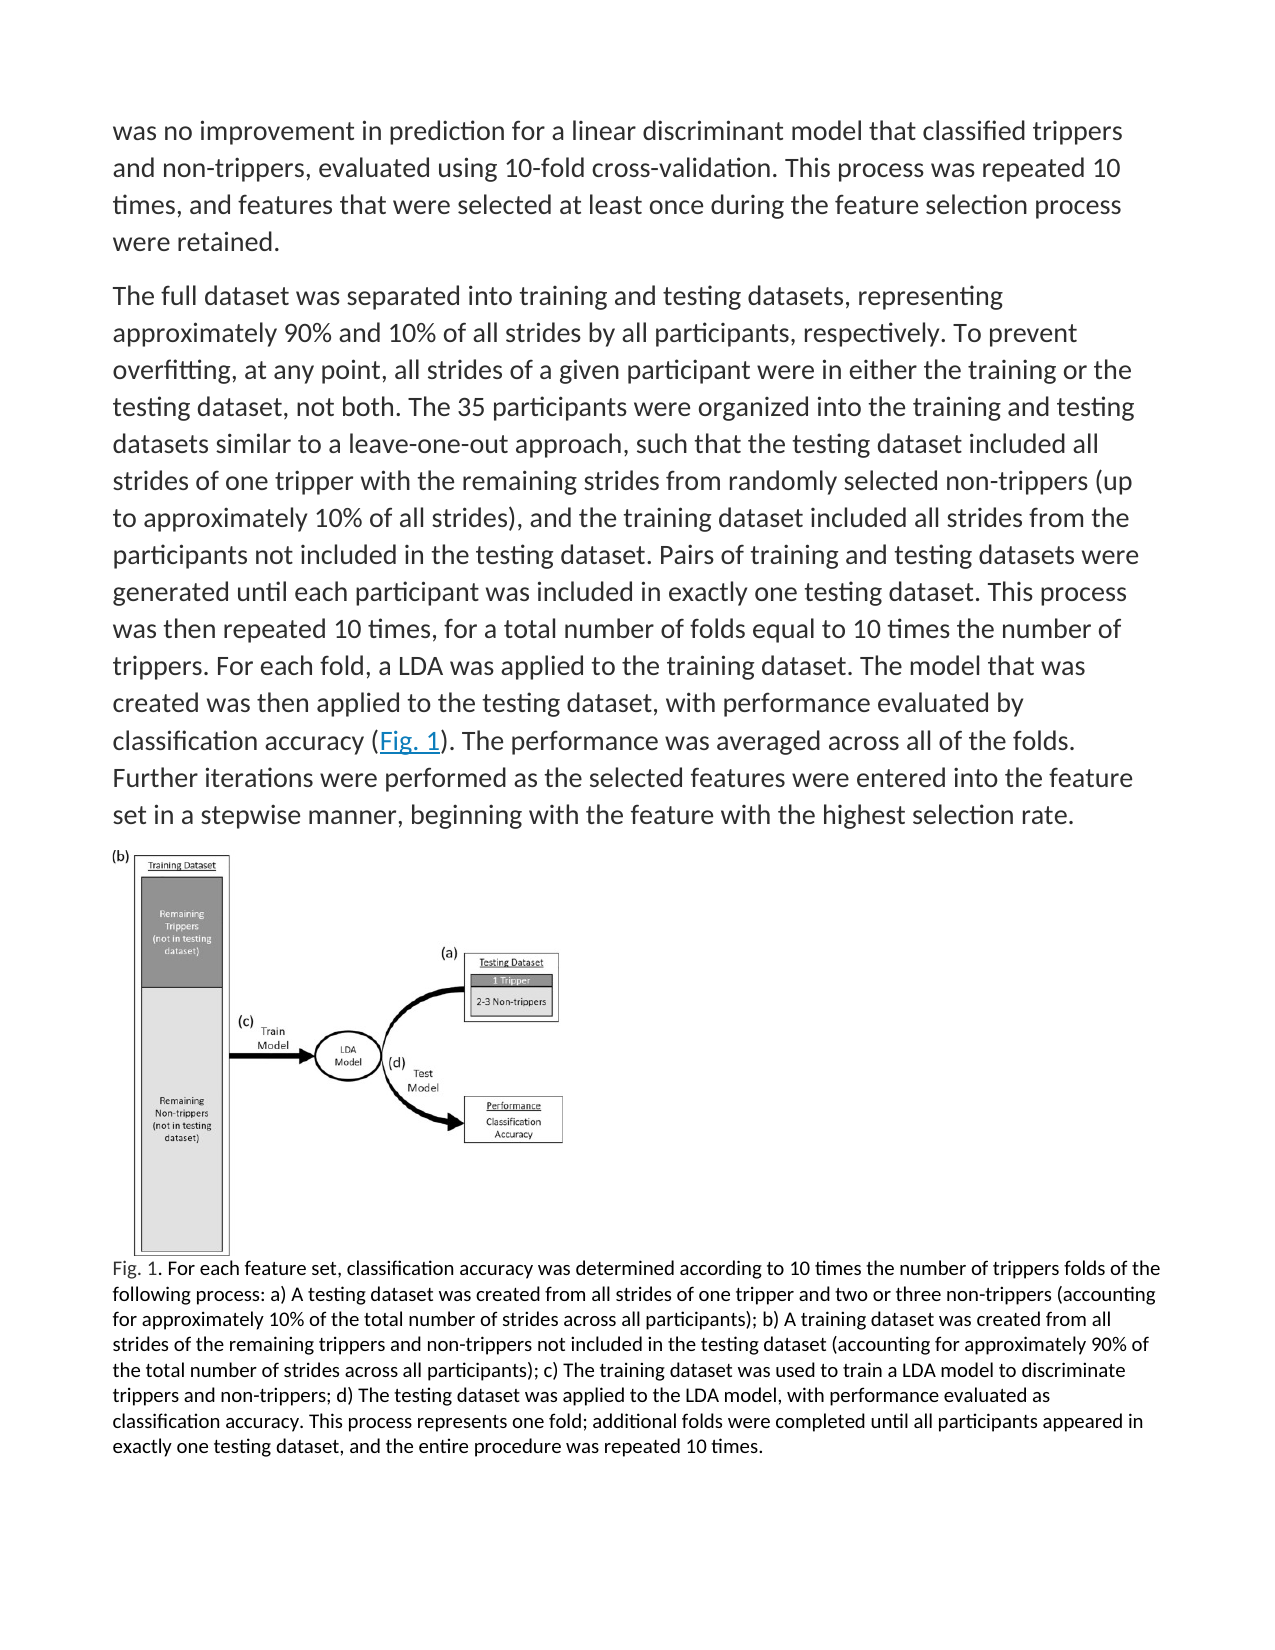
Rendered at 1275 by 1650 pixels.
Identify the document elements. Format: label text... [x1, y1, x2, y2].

picture [112, 850, 563, 1256]
text The full dataset was separated into training and testing datasets, representing approximately 90% and 10% of all strides by all participants, respectively. To prevent overfitting, at any point, all strides of a given participant were in either the training or the testing dataset, not both. The 35 participants were organized into the training and testing datasets similar to a leave-one-out approach, such that the testing dataset included all strides of one tripper with the remaining strides from randomly selected non-trippers (up to approximately 10% of all strides), and the training dataset included all strides from the participants not included in the testing dataset. Pairs of training and testing datasets were generated until each participant was included in exactly one testing dataset. This process was then repeated 10 times, for a total number of folds equal to 10 times the number of trippers. For each fold, a LDA was applied to the training dataset. The model that was created was then applied to the testing dataset, with performance evaluated by classification accuracy (Fig. 1). The performance was averaged across all of the folds. Further iterations were performed as the selected features were entered into the feature set in a stepwise manner, beginning with the feature with the highest selection rate. [112, 277, 1162, 831]
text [112, 112, 1162, 258]
text Fig. 1. For each feature set, classification accuracy was determined according to 10 times the number of trippers folds of the following process: a) A testing dataset was created from all strides of one tripper and two or three non-trippers (accounting for approximately 10% of the total number of strides across all participants); b) A training dataset was created from all strides of the remaining trippers and non-trippers not included in the testing dataset (accounting for approximately 90% of the total number of strides across all participants); c) The training dataset was used to train a LDA model to discriminate trippers and non-trippers; d) The testing dataset was applied to the LDA model, with performance evaluated as classification accuracy. This process represents one fold; additional folds were completed until all participants appeared in exactly one testing dataset, and the entire procedure was repeated 10 times. [112, 1255, 1162, 1459]
